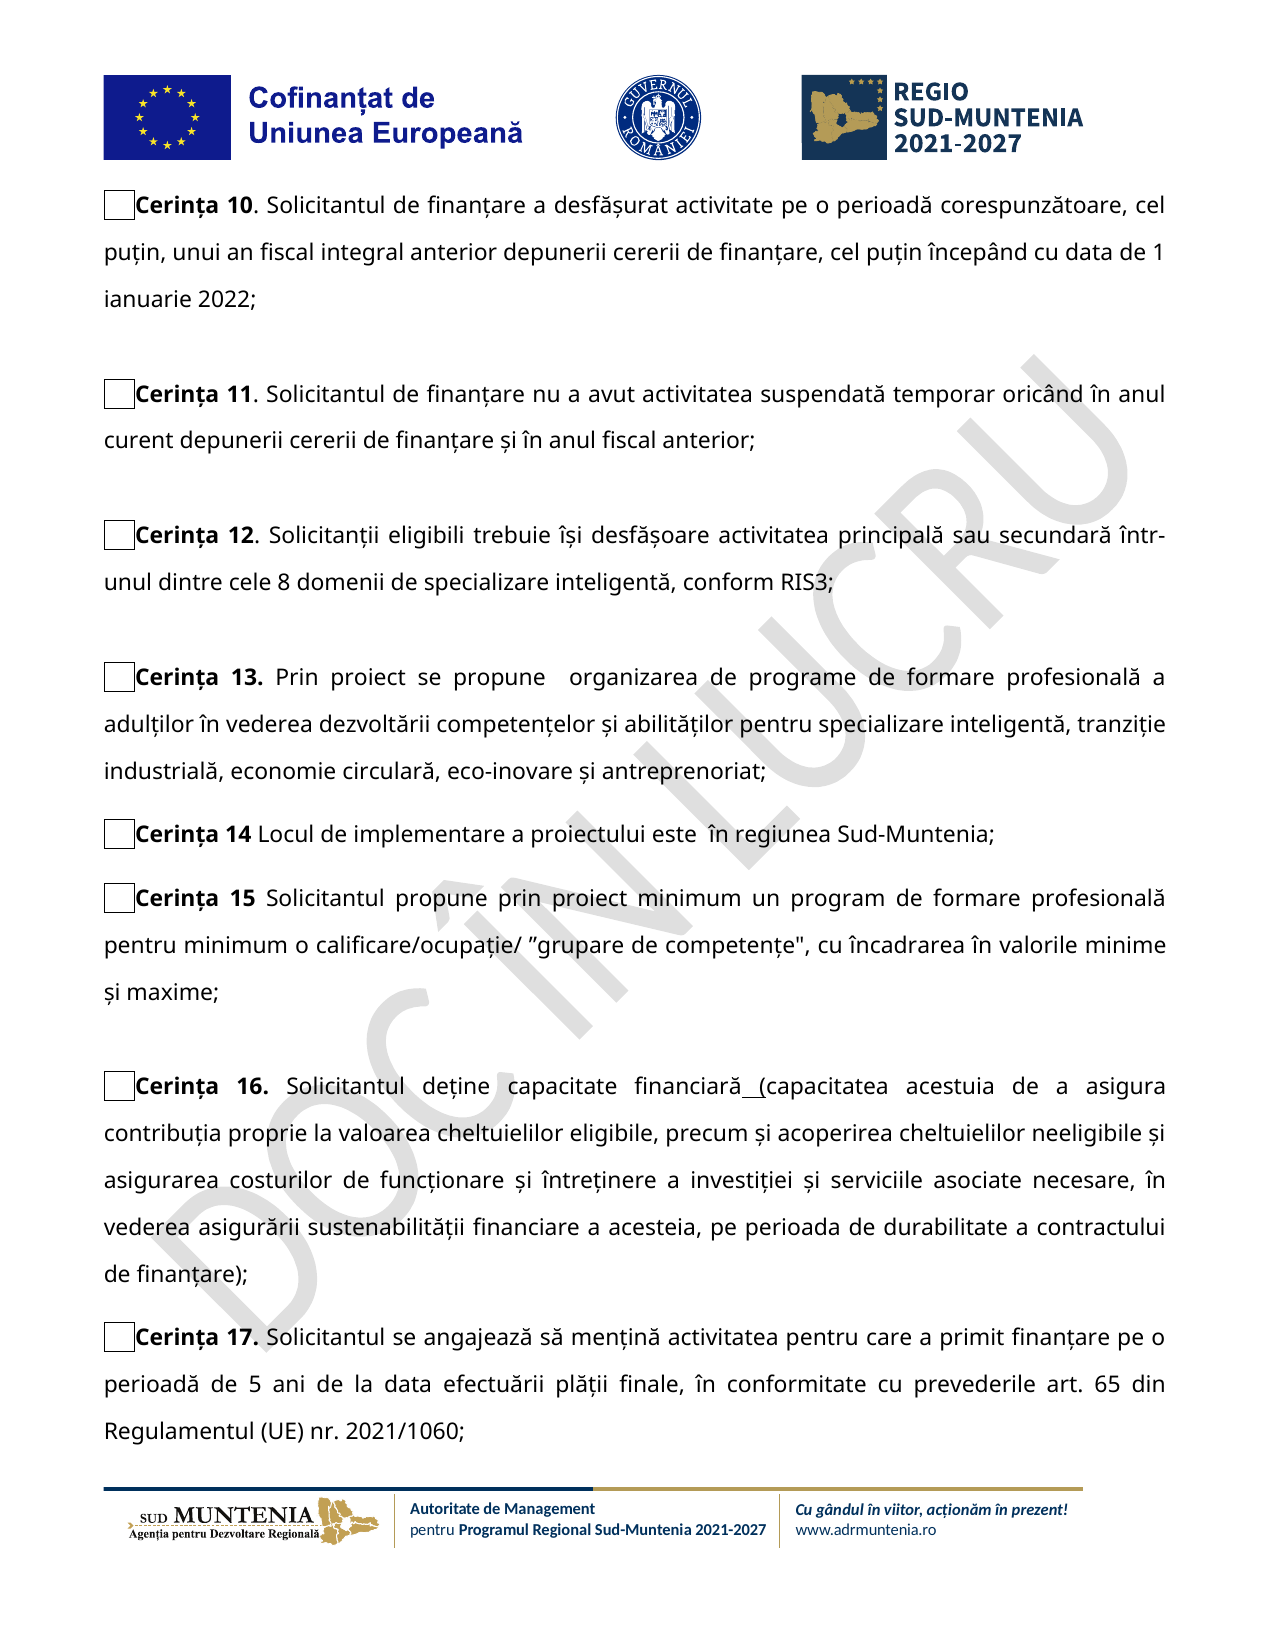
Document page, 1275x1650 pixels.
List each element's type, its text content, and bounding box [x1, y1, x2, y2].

text Cerința 14 Locul de implementare a proiectului este în regiunea Sud-Muntenia; [103, 818, 1167, 849]
text Cerința 16. Solicitantul deține capacitate financiară (capacitatea acestuia de a asigura contribuția proprie la valoarea cheltuielilor eligibile, precum și acoperirea cheltuielilor neeligibile și asigurarea costurilor de funcționare și întreținere a investiției și serviciile asociate necesare, în vederea asigurării sustenabilității financiare a acesteia, pe perioada de durabilitate a contractului de finanțare); [103, 1070, 1167, 1289]
text Cerința 11. Solicitantul de finanțare nu a avut activitatea suspendată temporar oricând în anul curent depunerii cererii de finanțare și în anul fiscal anterior; [103, 378, 1167, 456]
text Cerința 10. Solicitantul de finanțare a desfășurat activitate pe o perioadă corespunzătoare, cel puțin, unui an fiscal integral anterior depunerii cererii de finanțare, cel puțin începând cu data de 1 ianuarie 2022; [103, 189, 1167, 314]
text Cerința 12. Solicitanții eligibili trebuie își desfășoare activitatea principală sau secundară într-unul dintre cele 8 domenii de specializare inteligentă, conform RIS3; [103, 519, 1167, 597]
text Cerința 17. Solicitantul se angajează să mențină activitatea pentru care a primit finanțare pe o perioadă de 5 ani de la data efectuării plății finale, în conformitate cu prevederile art. 65 din Regulamentul (UE) nr. 2021/1060; [103, 1321, 1167, 1446]
text Cerința 15 Solicitantul propune prin proiect minimum un program de formare profesională pentru minimum o calificare/ocupaţie/ ”grupare de competenţe", cu încadrarea în valorile minime și maxime; [103, 882, 1167, 1007]
text Cerința 13. Prin proiect se propune organizarea de programe de formare profesională a adulților în vederea dezvoltării competențelor și abilităților pentru specializare inteligentă, tranziție industrială, economie circulară, eco-inovare și antreprenoriat; [103, 661, 1167, 786]
